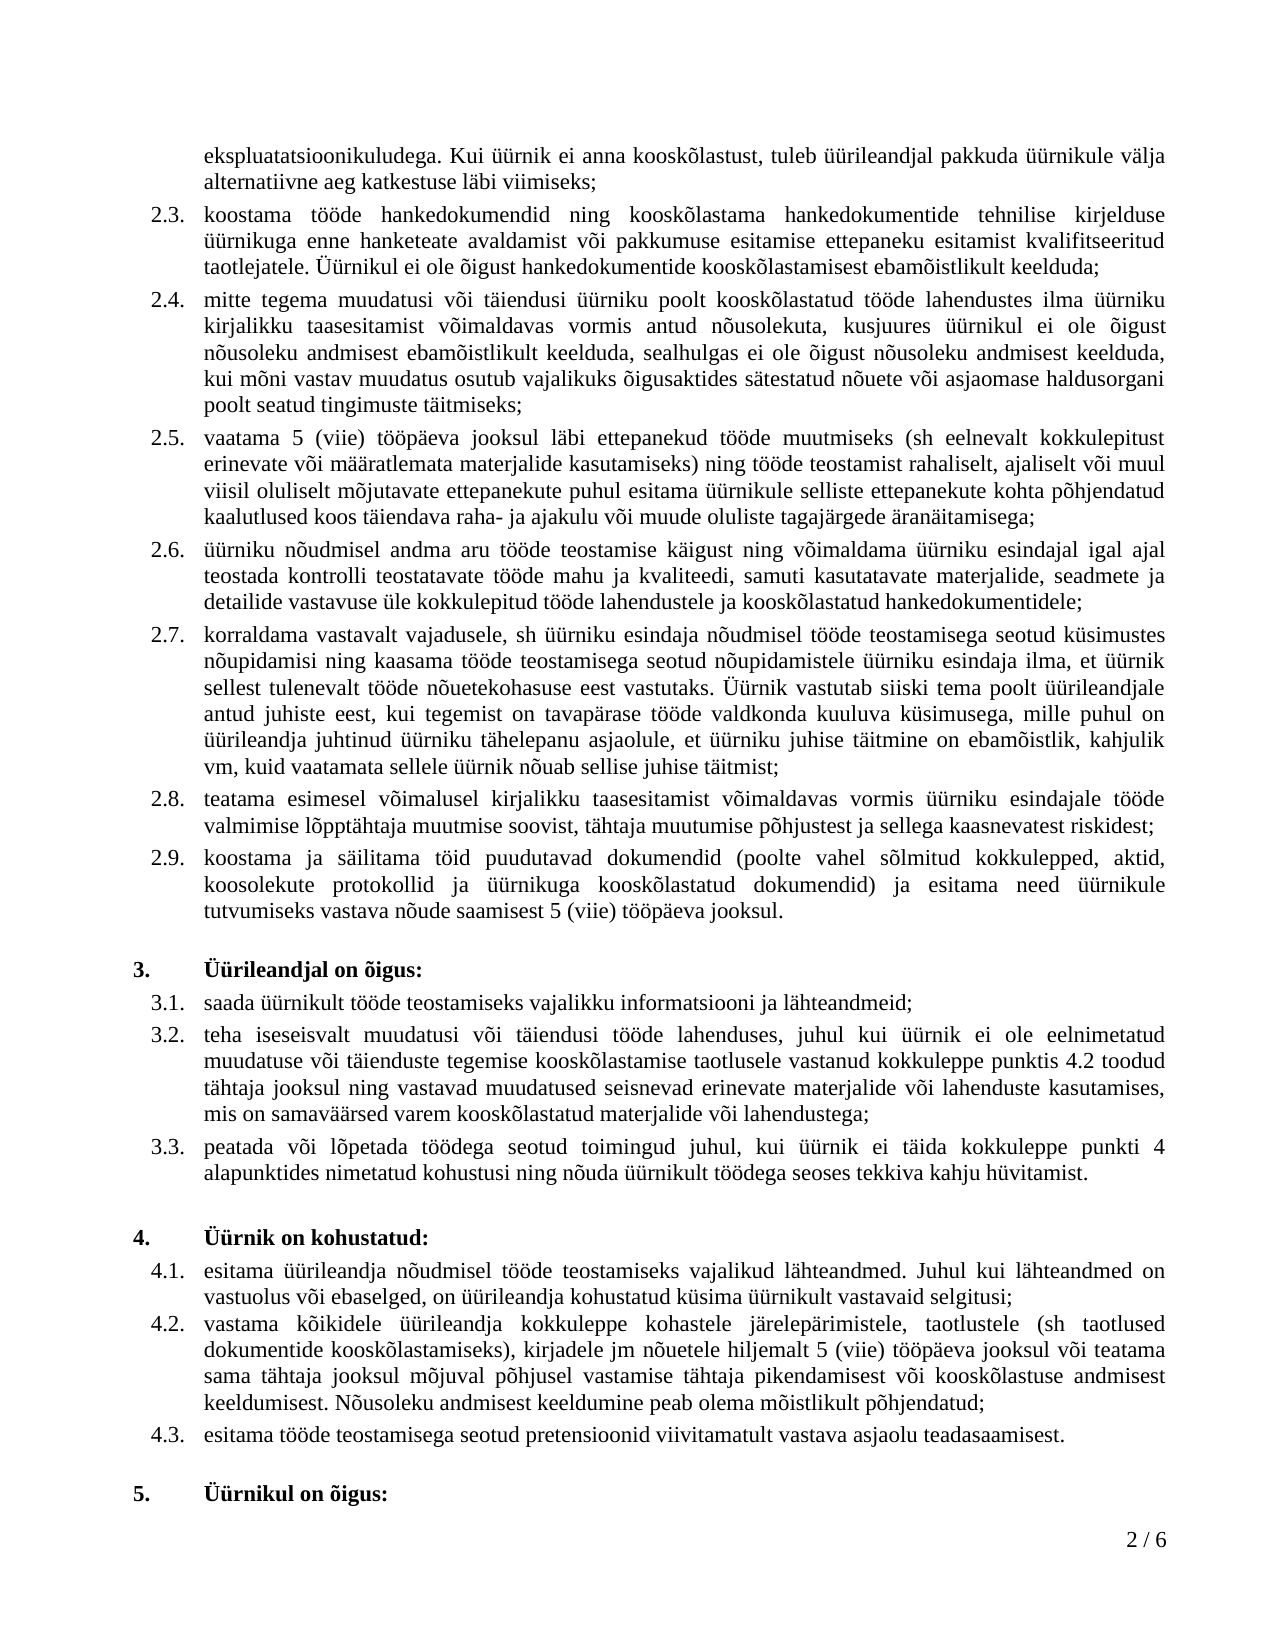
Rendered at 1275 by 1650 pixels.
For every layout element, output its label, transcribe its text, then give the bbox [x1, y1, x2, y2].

list esitama tööde teostamisega seotud pretensioonid viivitamatult vastava asjaolu teadasaamisest. [151, 1421, 1167, 1448]
list Üürnik on kohustatud: [133, 1224, 1167, 1251]
list koostama tööde hankedokumendid ning kooskõlastama hankedokumentide tehnilise kirjelduse üürnikuga enne hanketeate avaldamist või pakkumuse esitamise ettepaneku esitamist kvalifitseeritud taotlejatele. Üürnikul ei ole õigust hankedokumentide kooskõlastamisest ebamõistlikult keelduda; [151, 201, 1167, 280]
list korraldama vastavalt vajadusele, sh üürniku esindaja nõudmisel tööde teostamisega seotud küsimustes nõupidamisi ning kaasama tööde teostamisega seotud nõupidamistele üürniku esindaja ilma, et üürnik sellest tulenevalt tööde nõuetekohasuse eest vastutaks. Üürnik vastutab siiski tema poolt üürileandjale antud juhiste eest, kui tegemist on tavapärase tööde valdkonda kuuluva küsimusega, mille puhul on üürileandja juhtinud üürniku tähelepanu asjaolule, et üürniku juhise täitmine on ebamõistlik, kahjulik vm, kuid vaatamata sellele üürnik nõuab sellise juhise täitmist; [151, 621, 1167, 779]
list teatama esimesel võimalusel kirjalikku taasesitamist võimaldavas vormis üürniku esindajale tööde valmimise lõpptähtaja muutmise soovist, tähtaja muutumise põhjustest ja sellega kaasnevatest riskidest; [151, 785, 1167, 838]
list vaatama 5 (viie) tööpäeva jooksul läbi ettepanekud tööde muutmiseks (sh eelnevalt kokkulepitust erinevate või määratlemata materjalide kasutamiseks) ning tööde teostamist rahaliselt, ajaliselt või muul viisil oluliselt mõjutavate ettepanekute puhul esitama üürnikule selliste ettepanekute kohta põhjendatud kaalutlused koos täiendava raha- ja ajakulu või muude oluliste tagajärgede äranäitamisega; [151, 424, 1167, 529]
list teha iseseisvalt muudatusi või täiendusi tööde lahenduses, juhul kui üürnik ei ole eelnimetatud muudatuse või täienduste tegemise kooskõlastamise taotlusele vastanud kokkuleppe punktis 4.2 toodud tähtaja jooksul ning vastavad muudatused seisnevad erinevate materjalide või lahenduste kasutamises, mis on samaväärsed varem kooskõlastatud materjalide või lahendustega; [151, 1021, 1167, 1127]
list vastama kõikidele üürileandja kokkuleppe kohastele järelepärimistele, taotlustele (sh taotlused dokumentide kooskõlastamiseks), kirjadele jm nõuetele hiljemalt 5 (viie) tööpäeva jooksul või teatama sama tähtaja jooksul mõjuval põhjusel vastamise tähtaja pikendamisest või kooskõlastuse andmisest keeldumisest. Nõusoleku andmisest keeldumine peab olema mõistlikult põhjendatud; [151, 1310, 1167, 1415]
list Üürileandjal on õigus: [133, 956, 1167, 982]
list peatada või lõpetada töödega seotud toimingud juhul, kui üürnik ei täida kokkuleppe punkti 4 alapunktides nimetatud kohustusi ning nõuda üürnikult töödega seoses tekkiva kahju hüvitamist. [151, 1133, 1167, 1186]
list saada üürnikult tööde teostamiseks vajalikku informatsiooni ja lähteandmeid; [151, 989, 1167, 1015]
list mitte tegema muudatusi või täiendusi üürniku poolt kooskõlastatud tööde lahendustes ilma üürniku kirjalikku taasesitamist võimaldavas vormis antud nõusolekuta, kusjuures üürnikul ei ole õigust nõusoleku andmisest ebamõistlikult keelduda, sealhulgas ei ole õigust nõusoleku andmisest keelduda, kui mõni vastav muudatus osutub vajalikuks õigusaktides sätestatud nõuete või asjaomase haldusorgani poolt seatud tingimuste täitmiseks; [151, 286, 1167, 418]
list üürniku nõudmisel andma aru tööde teostamise käigust ning võimaldama üürniku esindajal igal ajal teostada kontrolli teostatavate tööde mahu ja kvaliteedi, samuti kasutatavate materjalide, seadmete ja detailide vastavuse üle kokkulepitud tööde lahendustele ja kooskõlastatud hankedokumentidele; [151, 536, 1167, 615]
list koostama ja säilitama töid puudutavad dokumendid (poolte vahel sõlmitud kokkulepped, aktid, koosolekute protokollid ja üürnikuga kooskõlastatud dokumendid) ja esitama need üürnikule tutvumiseks vastava nõude saamisest 5 (viie) tööpäeva jooksul. [151, 844, 1167, 923]
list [151, 142, 1167, 194]
list Üürnikul on õigus: [133, 1480, 1167, 1507]
list esitama üürileandja nõudmisel tööde teostamiseks vajalikud lähteandmed. Juhul kui lähteandmed on vastuolus või ebaselged, on üürileandja kohustatud küsima üürnikult vastavaid selgitusi; [151, 1257, 1167, 1310]
